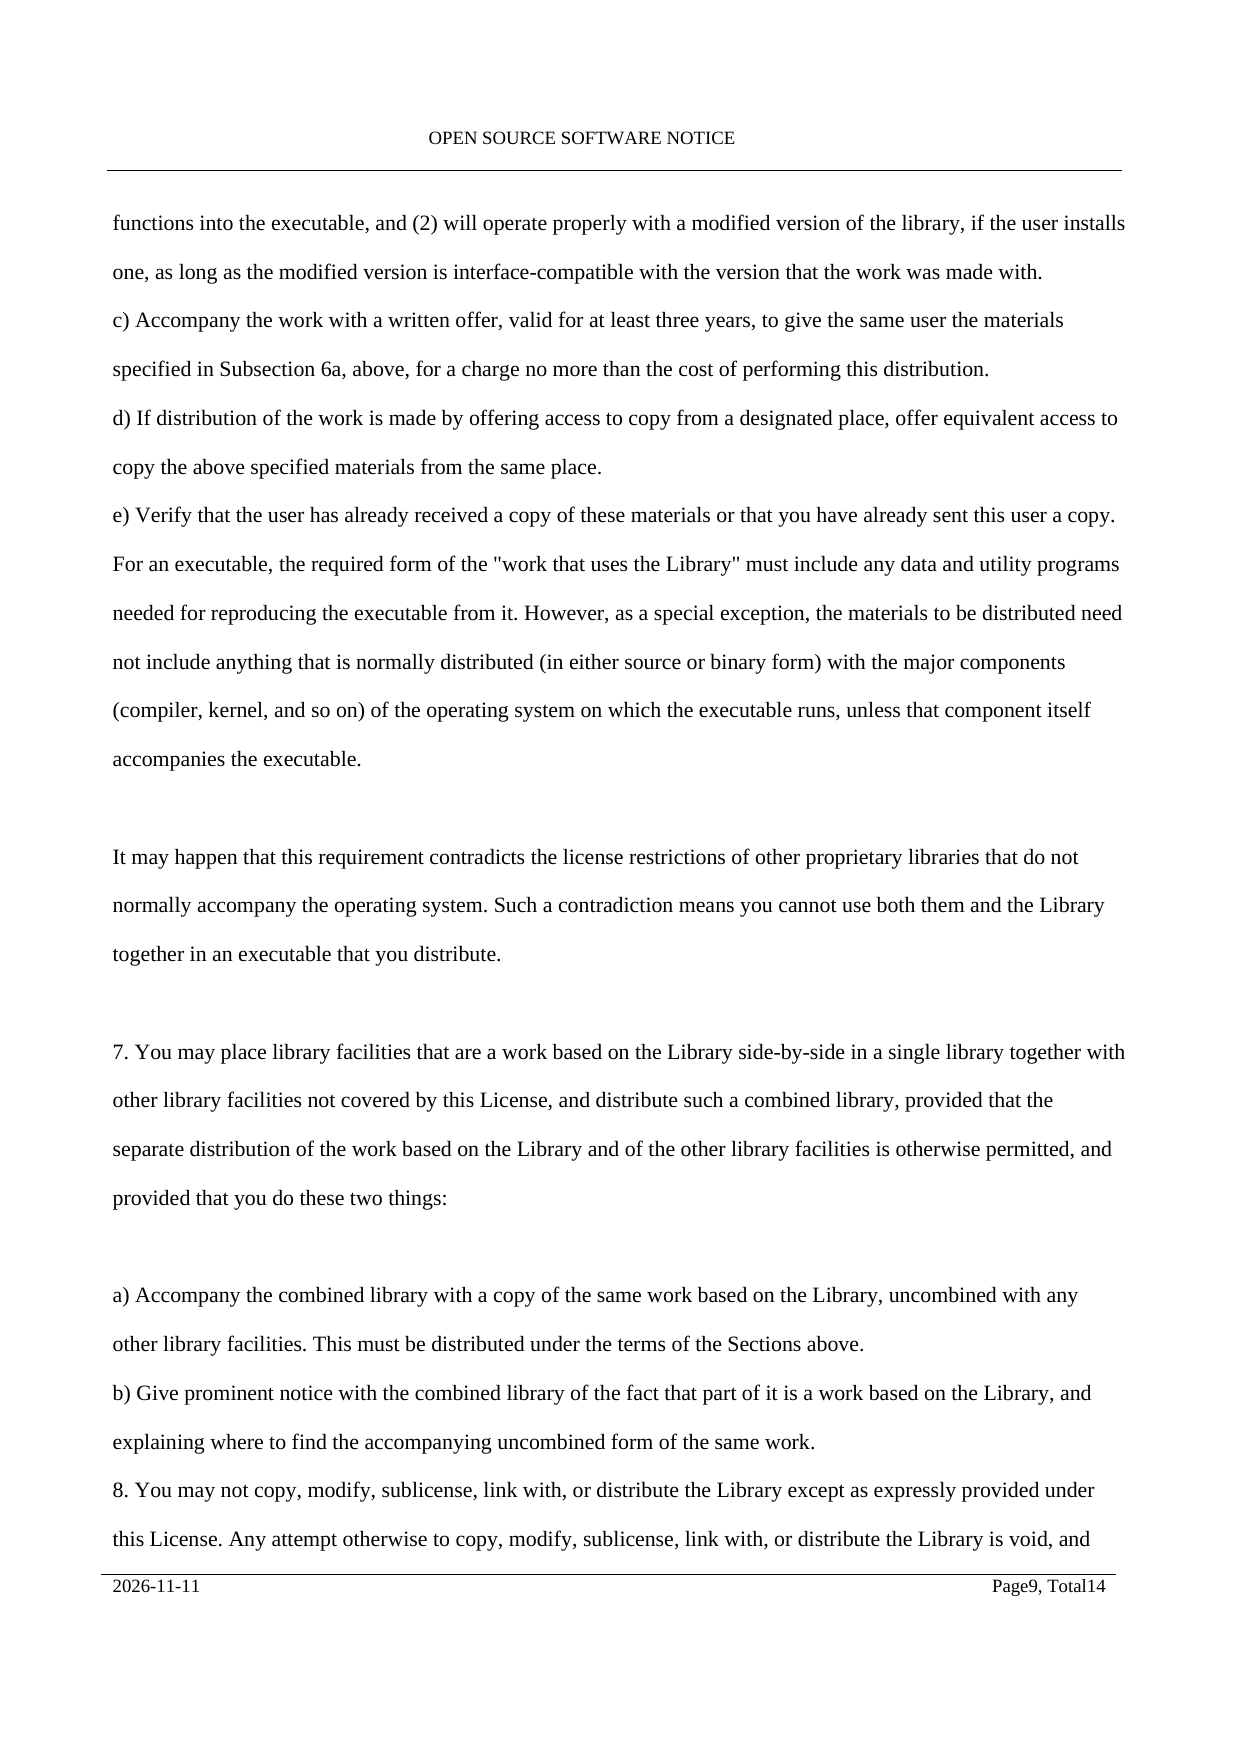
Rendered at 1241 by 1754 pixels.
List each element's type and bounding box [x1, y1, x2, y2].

text [112, 206, 1128, 1555]
